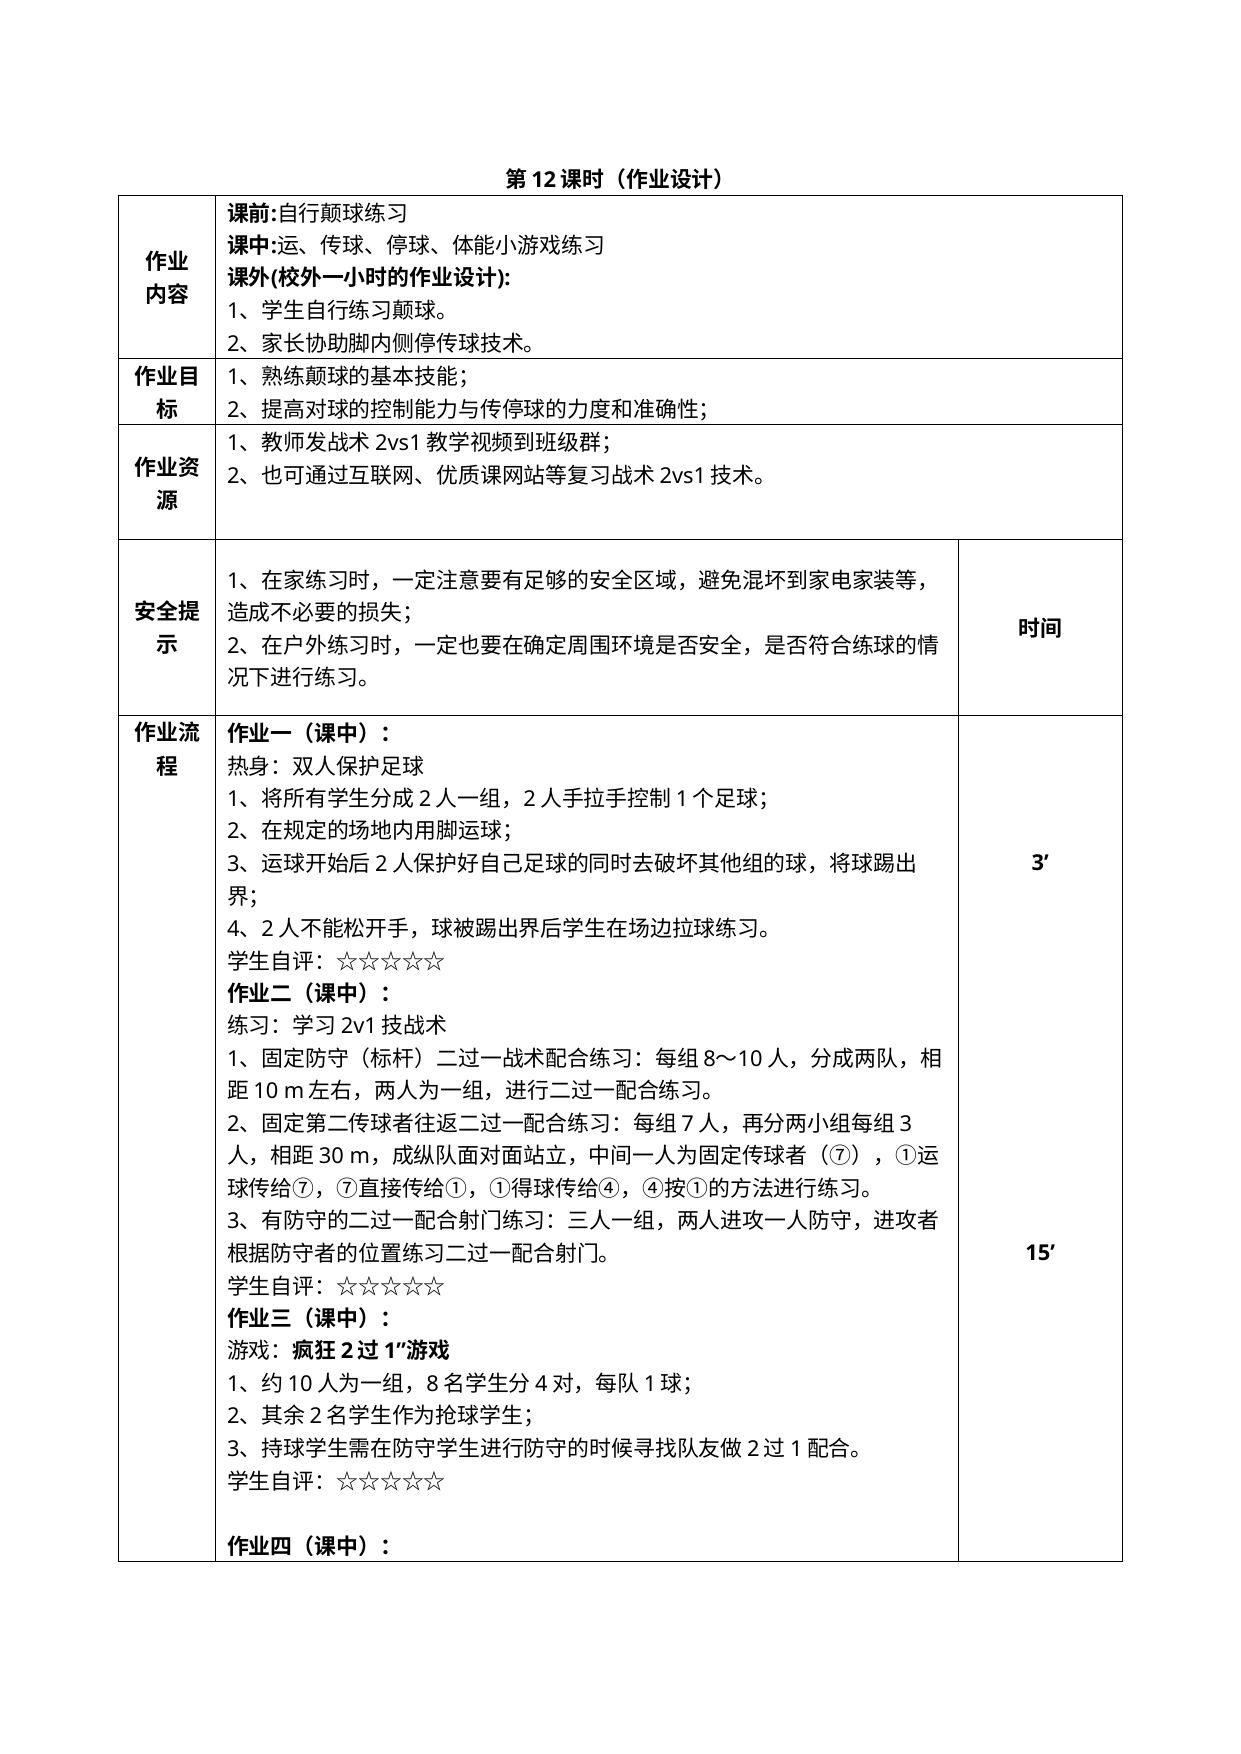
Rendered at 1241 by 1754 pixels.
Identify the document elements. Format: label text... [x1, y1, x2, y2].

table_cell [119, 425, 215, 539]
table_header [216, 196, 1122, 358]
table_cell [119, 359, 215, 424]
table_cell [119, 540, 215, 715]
text 第12课时（作业设计） [118, 162, 1122, 194]
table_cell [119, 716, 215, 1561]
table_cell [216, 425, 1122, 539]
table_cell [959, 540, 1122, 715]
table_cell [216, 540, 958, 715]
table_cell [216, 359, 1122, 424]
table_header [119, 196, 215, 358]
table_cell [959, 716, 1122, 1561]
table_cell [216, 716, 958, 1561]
